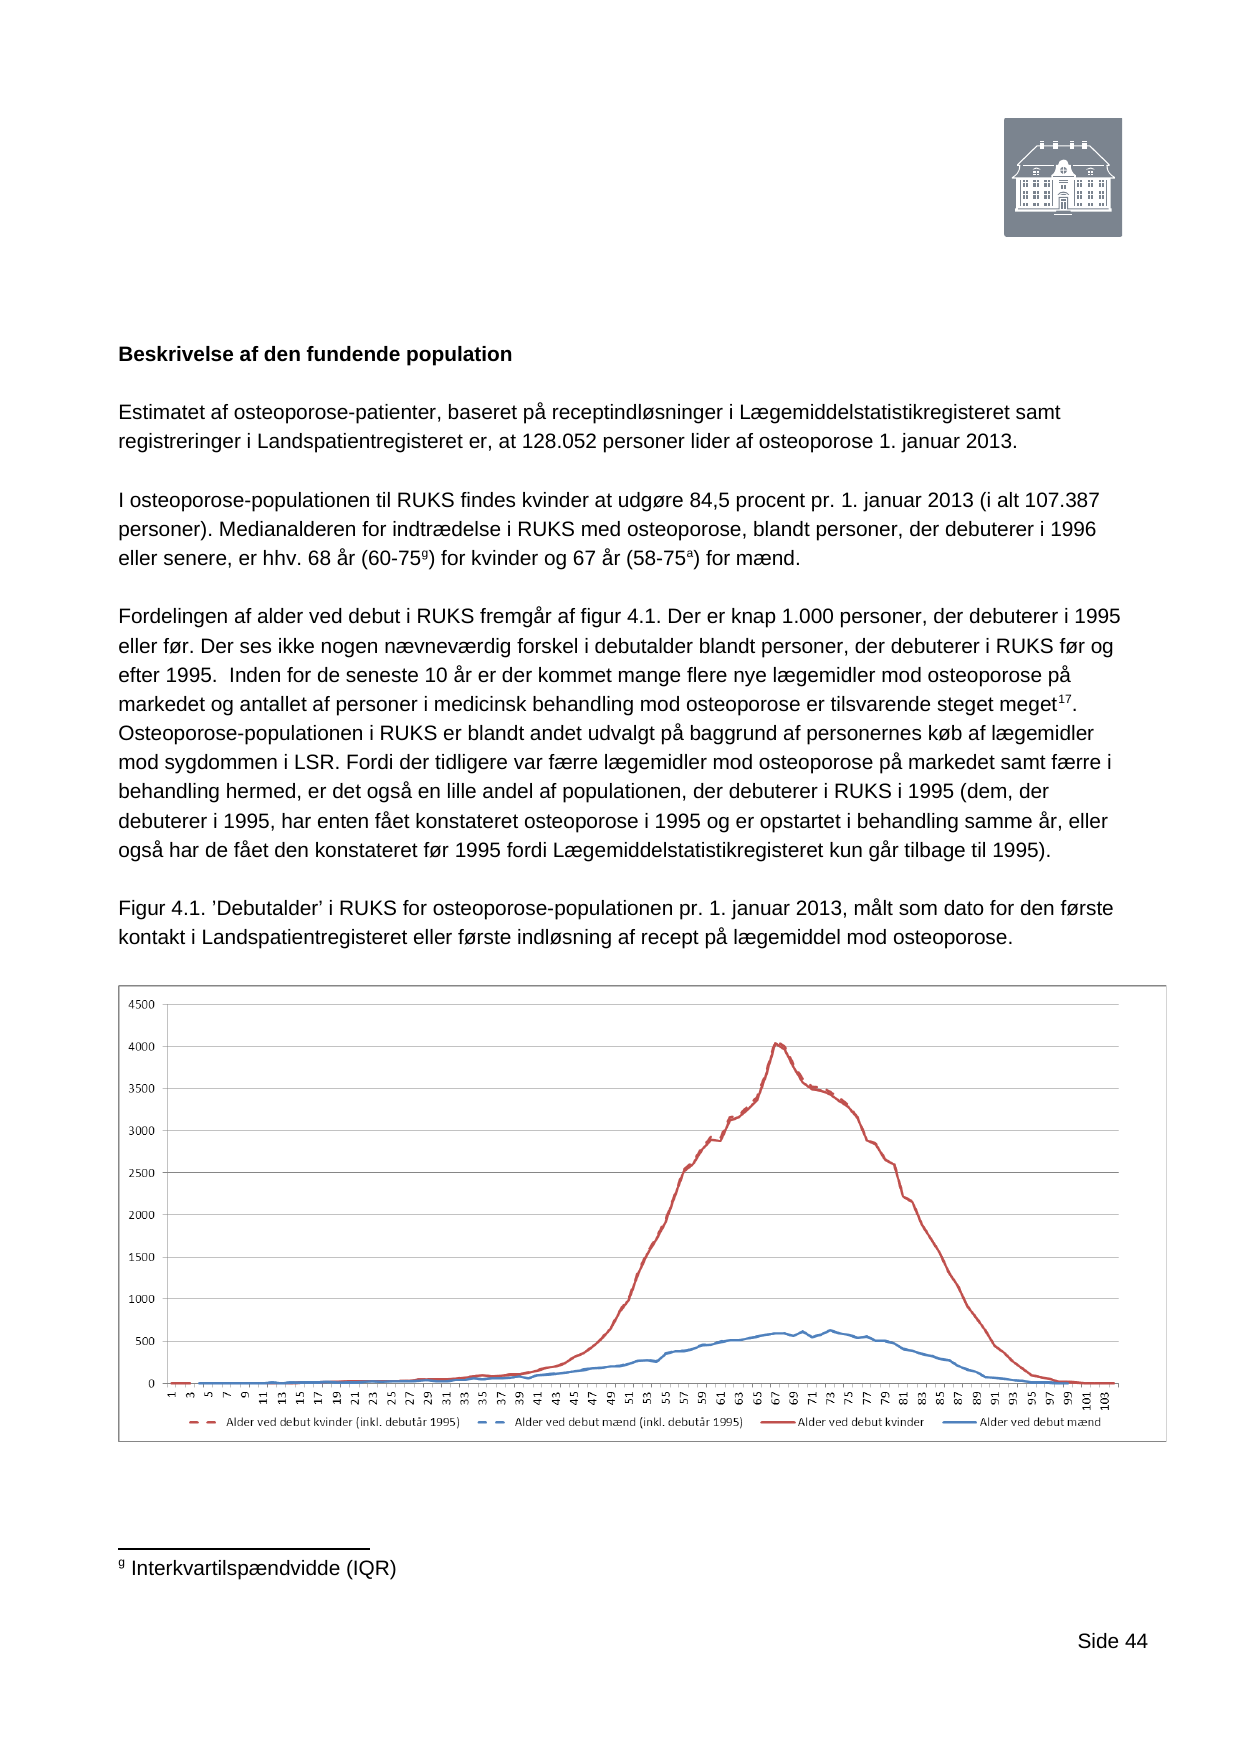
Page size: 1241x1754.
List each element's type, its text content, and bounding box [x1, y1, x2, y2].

text Figur 4.1. ’Debutalder’ i RUKS for osteoporose-populationen pr. 1. januar 2013, målt som dato for den første kontakt i Landspatientregisteret eller første indløsning af recept på lægemiddel mod osteoporose. [118, 891, 1122, 949]
subtitle Beskrivelse af den fundende population [118, 337, 1122, 366]
text I osteoporose-populationen til RUKS findes kvinder at udgøre 84,5 procent pr. 1. januar 2013 (i alt 107.387 personer). Medianalderen for indtrædelse i RUKS med osteoporose, blandt personer, der debuterer i 1996 eller senere, er hhv. 68 år (60-75) for kvinder og 67 år (58-75a) for mænd. [118, 482, 1122, 570]
text Fordelingen af alder ved debut i RUKS fremgår af figur 4.1. Der er knap 1.000 personer, der debuterer i 1995 eller før. Der ses ikke nogen nævneværdig forskel i debutalder blandt personer, der debuterer i RUKS før og efter 1995. Inden for de seneste 10 år er der kommet mange flere nye lægemidler mod osteoporose på markedet og antallet af personer i medicinsk behandling mod osteoporose er tilsvarende steget meget. Osteoporose-populationen i RUKS er blandt andet udvalgt på baggrund af personernes køb af lægemidler mod sygdommen i LSR. Fordi der tidligere var færre lægemidler mod osteoporose på markedet samt færre i behandling hermed, er det også en lille andel af populationen, der debuterer i RUKS i 1995 (dem, der debuterer i 1995, har enten fået konstateret osteoporose i 1995 og er opstartet i behandling samme år, eller også har de fået den konstateret før 1995 fordi Lægemiddelstatistikregisteret kun går tilbage til 1995). [118, 599, 1122, 862]
picture [118, 985, 1167, 1442]
text Estimatet af osteoporose-patienter, baseret på receptindløsninger i Lægemiddelstatistikregisteret samt registreringer i Landspatientregisteret er, at 128.052 personer lider af osteoporose 1. januar 2013. [118, 395, 1122, 453]
